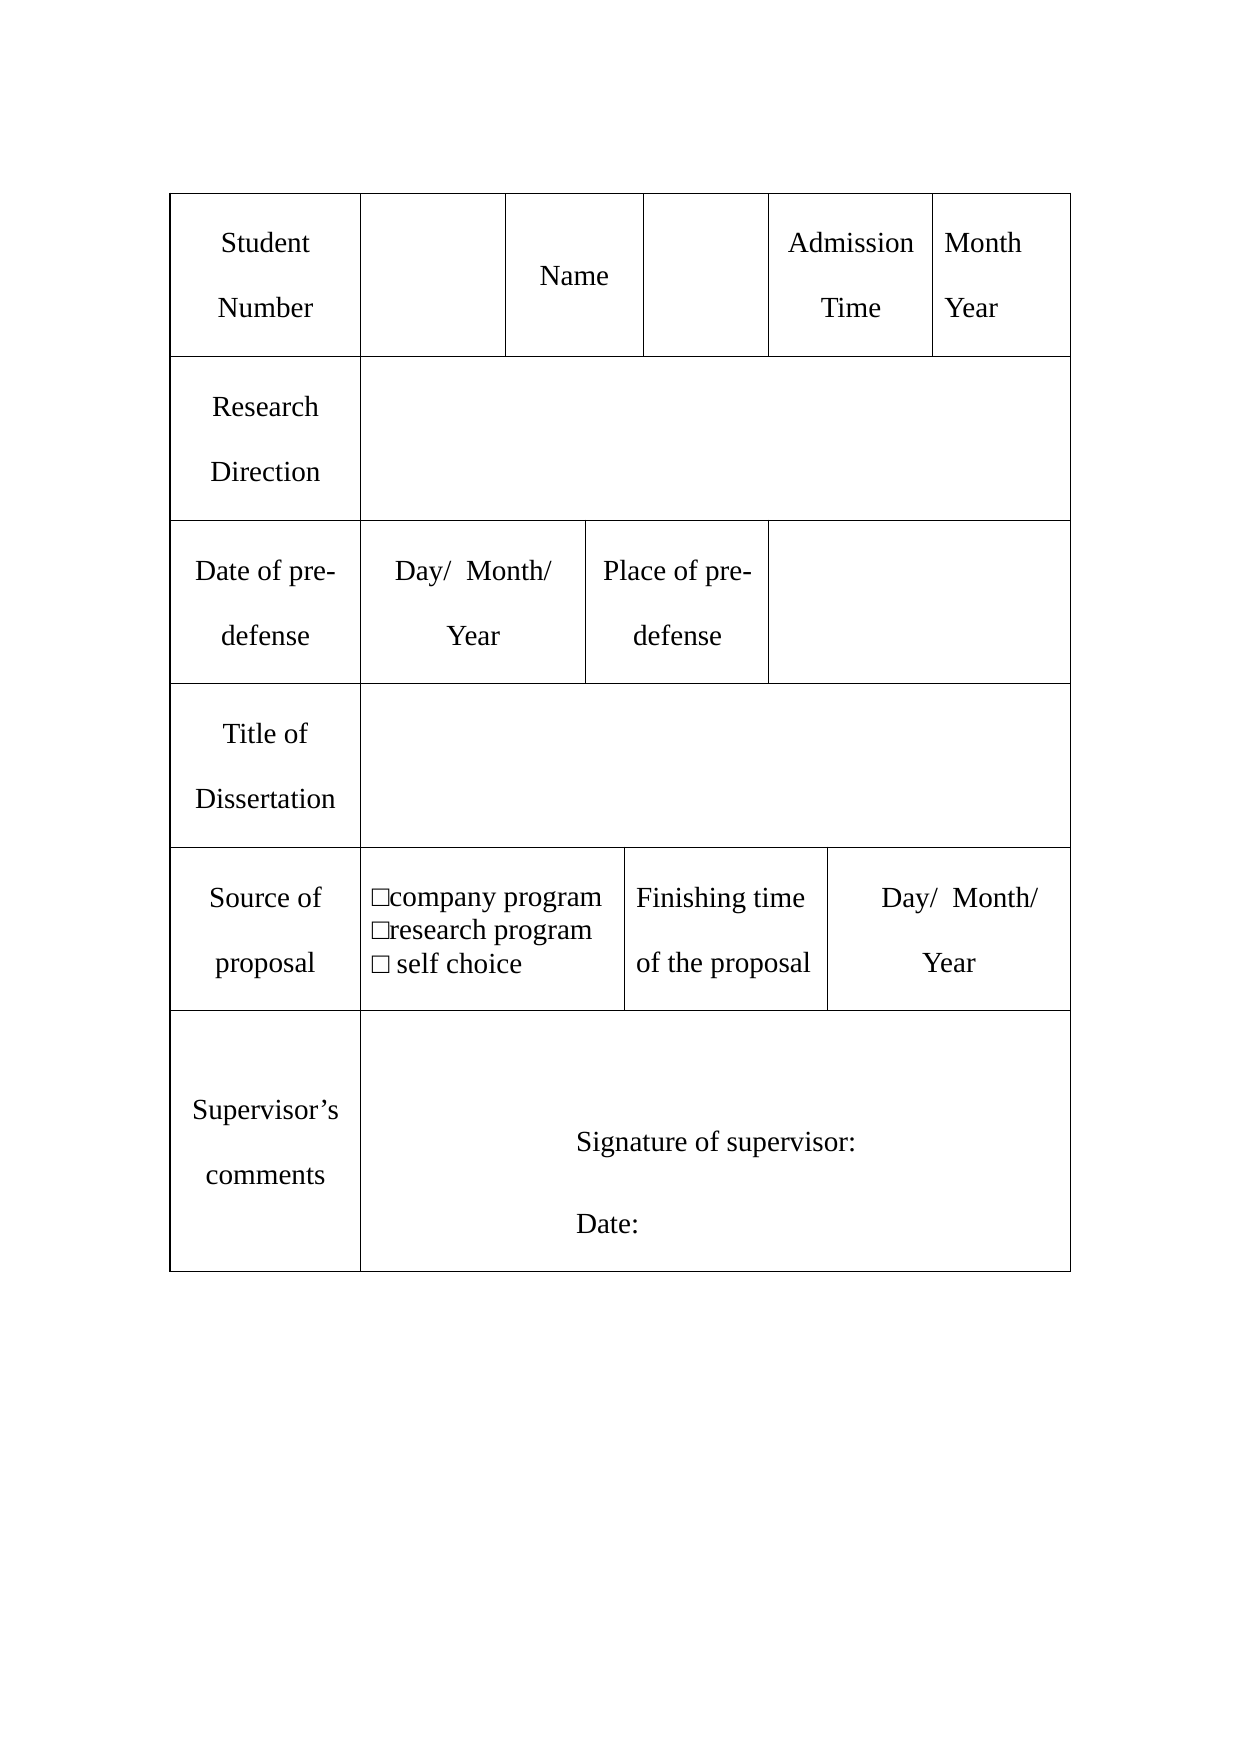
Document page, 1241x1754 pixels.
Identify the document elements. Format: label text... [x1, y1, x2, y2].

table_cell [361, 684, 1070, 847]
table_cell Day/ Month/ Year [828, 848, 1070, 1010]
table_cell [361, 357, 1070, 519]
table_cell Source of proposal [171, 848, 360, 1010]
table_cell [769, 521, 1070, 683]
table_header [361, 194, 505, 356]
table_cell Supervisor’s comments [171, 1011, 360, 1271]
table_cell □company program □research program □ self choice [361, 848, 624, 1010]
table_cell Title of Dissertation [171, 684, 360, 847]
table_header Admission Time [769, 194, 932, 356]
table_header [644, 194, 768, 356]
table_header Month Year [933, 194, 1070, 356]
table_cell Research Direction [171, 357, 360, 519]
table_cell Date of pre-defense [171, 521, 360, 683]
table_cell Place of pre-defense [586, 521, 768, 683]
table_cell Day/ Month/ Year [361, 521, 585, 683]
table_cell Finishing time of the proposal [625, 848, 827, 1010]
table_header Name [506, 194, 643, 356]
table_header Student Number [171, 194, 360, 356]
table_cell Signature of supervisor: Date: [361, 1011, 1070, 1271]
